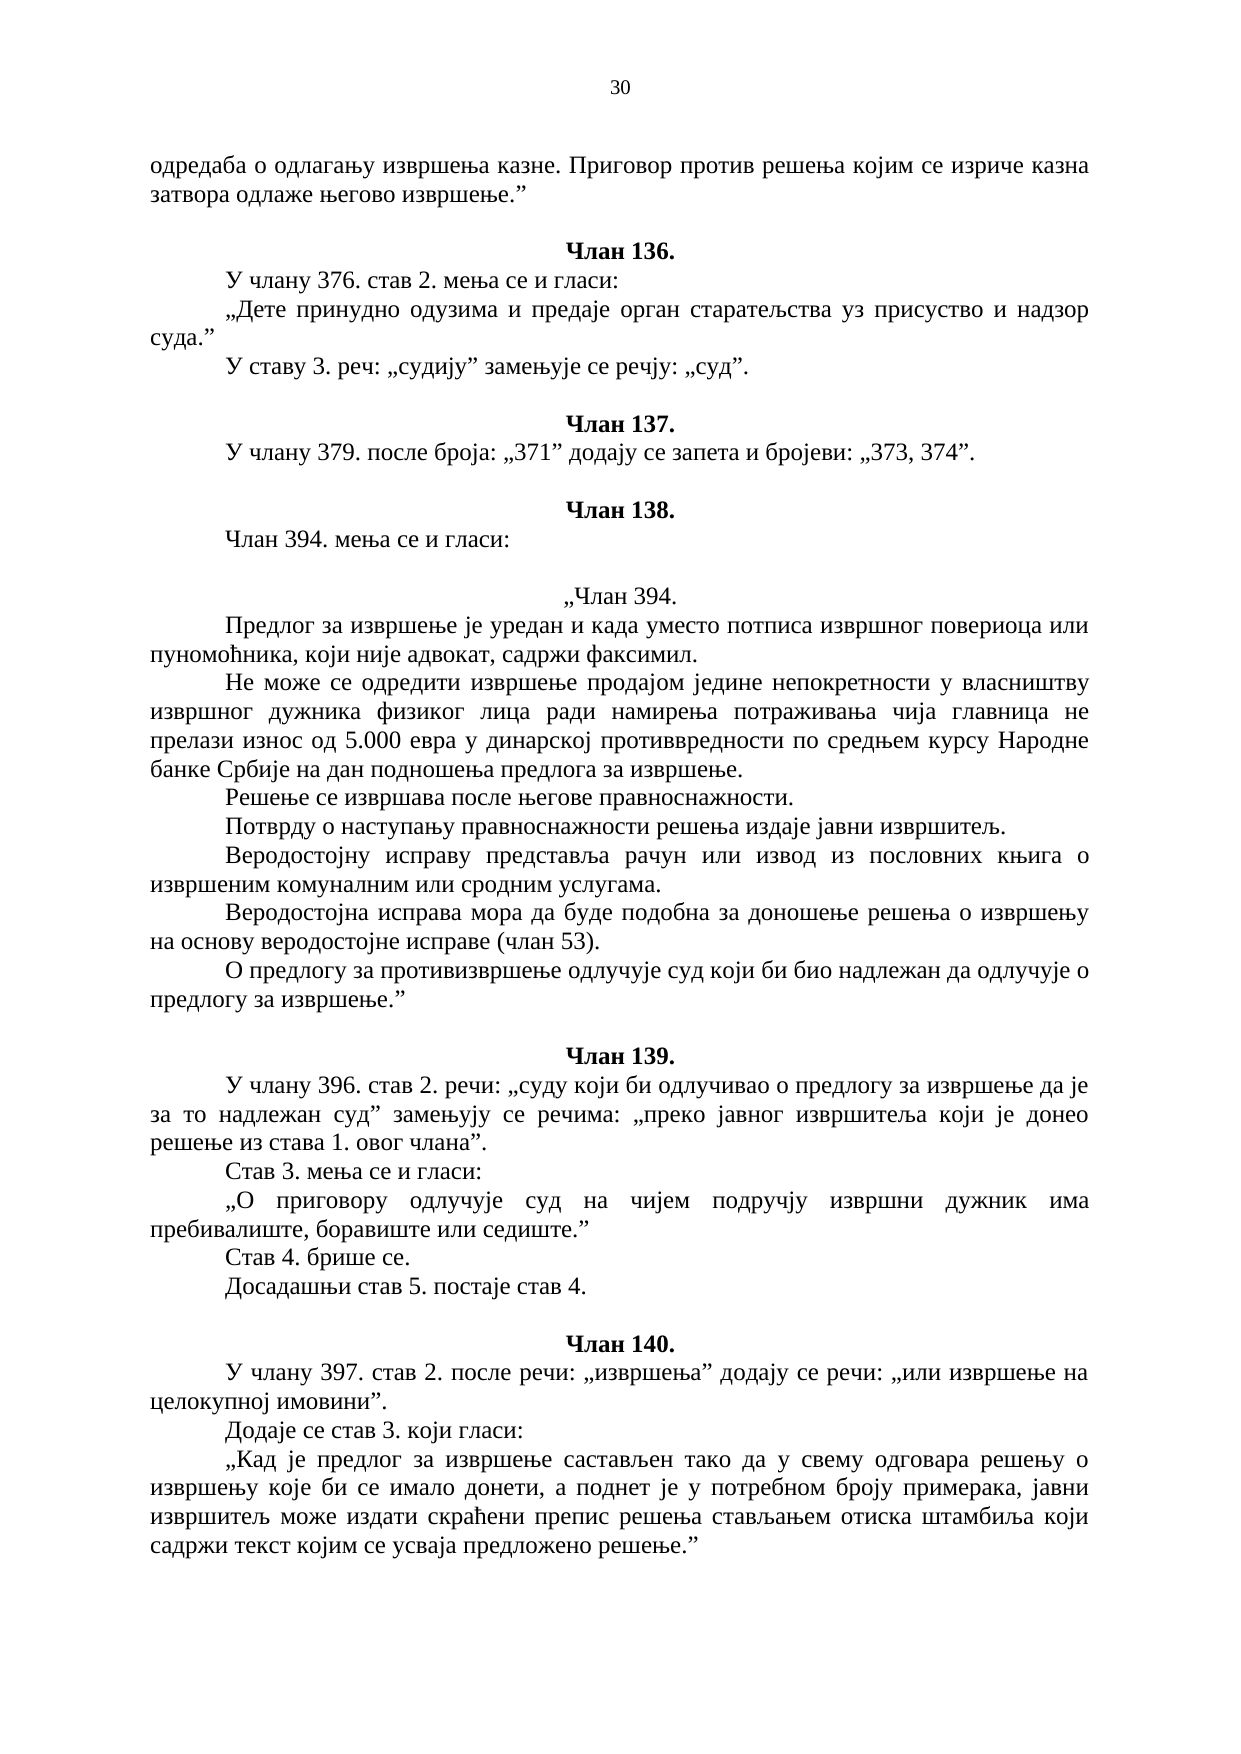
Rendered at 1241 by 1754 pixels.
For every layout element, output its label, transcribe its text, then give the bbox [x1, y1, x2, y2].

text Члан 394. мења се и гласи: [150, 524, 1090, 552]
text Члан 137. [150, 409, 1090, 437]
text Потврду о наступању правноснажности решења издаје јавни извршитељ. [150, 811, 1090, 840]
text У члану 376. став 2. мења се и гласи: [150, 265, 1090, 294]
text Веродостојну исправу представља рачун или извод из пословних књига о извршеним комуналним или сродним услугама. [150, 840, 1090, 897]
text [150, 150, 1090, 207]
text Решење се извршава после његове правноснажности. [150, 782, 1090, 811]
text У члану 397. став 2. после речи: „извршења” додају се речи: „или извршење на целокупној имовини”. [150, 1357, 1090, 1415]
text Члан 136. [150, 236, 1090, 265]
text Члан 139. [150, 1041, 1090, 1070]
text Члан 138. [150, 495, 1090, 524]
text Предлог за извршење је уредан и када уместо потписа извршног повериоца или пуномоћника, који није адвокат, садржи факсимил. [150, 610, 1090, 667]
text „Члан 394. [150, 581, 1090, 610]
text Додаје се став 3. који гласи: [150, 1415, 1090, 1444]
text Веродостојна исправа мора да буде подобна за доношење решења о извршењу на основу веродостојне исправе (члан 53). [150, 897, 1090, 955]
text Став 4. брише се. [150, 1242, 1090, 1271]
text О предлогу за противизвршење одлучује суд који би био надлежан да одлучује о предлогу за извршење.” [150, 955, 1090, 1012]
text „О приговору одлучује суд на чијем подручју извршни дужник има пребивалиште, боравиште или седиште.” [150, 1185, 1090, 1242]
text Став 3. мења се и гласи: [150, 1156, 1090, 1185]
text „Кад је предлог за извршење састављен тако да у свему одговара решењу о извршењу које би се имало донети, а поднет је у потребном броју примерака, јавни извршитељ може издати скраћени препис решења стављањем отиска штамбиља који садржи текст којим се усваја предложено решење.” [150, 1444, 1090, 1559]
text У члану 379. после броја: „371” додају се запета и бројеви: „373, 374”. [150, 437, 1090, 466]
text У члану 396. став 2. речи: „суду који би одлучивао о предлогу за извршење да је за то надлежан суд” замењују се речима: „преко јавног извршитеља који је донео решење из става 1. овог члана”. [150, 1070, 1090, 1156]
text У ставу 3. реч: „судију” замењује се речју: „суд”. [150, 351, 1090, 380]
text Не може се одредити извршење продајом једине непокретности у власништву извршног дужника физиког лица ради намирења потраживања чија главница не прелази износ од 5.000 евра у динарској противвредности по средњем курсу Народне банке Србије на дан подношења предлога за извршење. [150, 667, 1090, 782]
text „Дете принудно одузима и предаје орган старатељства уз присуство и надзор суда.” [150, 294, 1090, 351]
text Досадашњи став 5. постаје став 4. [150, 1271, 1090, 1300]
text Члан 140. [150, 1329, 1090, 1357]
